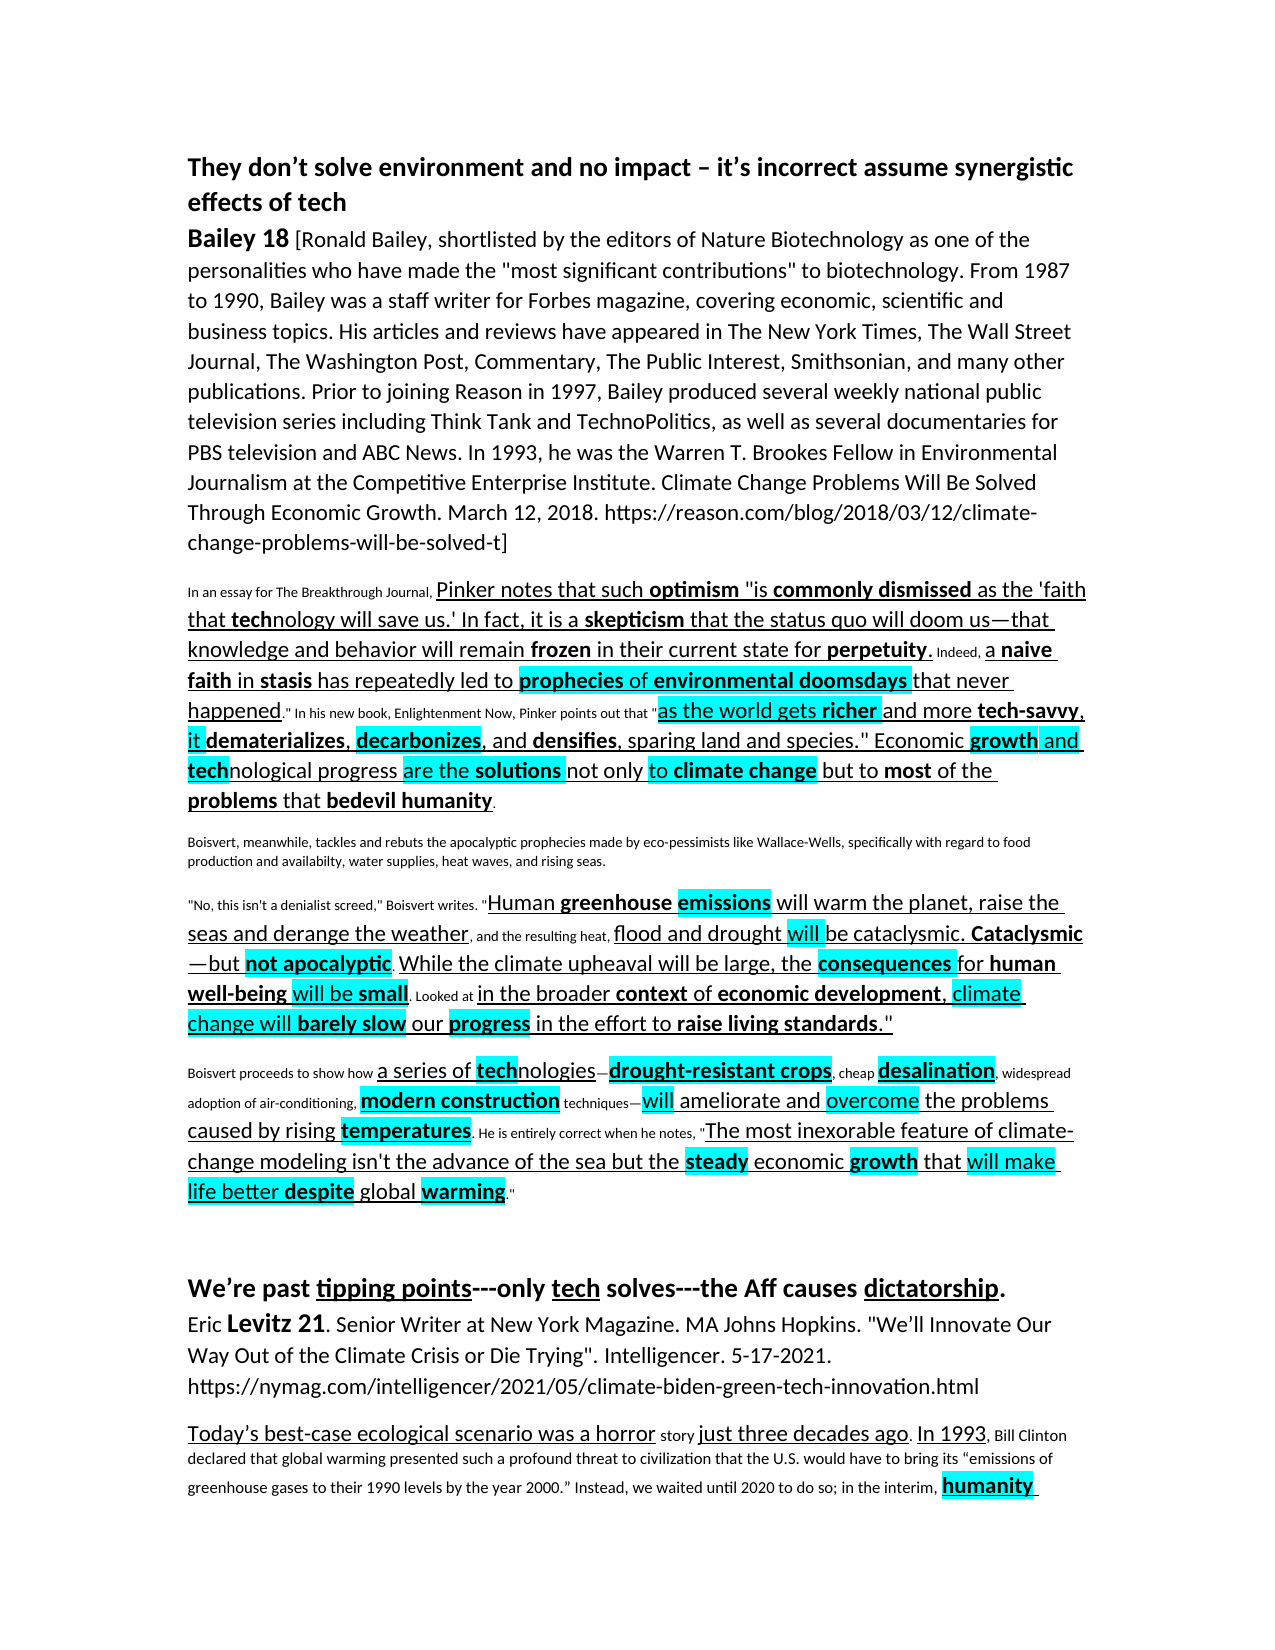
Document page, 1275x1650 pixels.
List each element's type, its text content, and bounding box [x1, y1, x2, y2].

text "No, this isn't a denialist screed," Boisvert writes. "Human greenhouse emissions will warm the planet, raise the seas and derange the weather, and the resulting heat, flood and drought will be cataclysmic. Cataclysmic—but not apocalyptic. While the climate upheaval will be large, the consequences for human well-being will be small. Looked at in the broader context of economic development, climate change will barely slow our progress in the effort to raise living standards." [187, 888, 1087, 1037]
text Bailey 18 [Ronald Bailey, shortlisted by the editors of Nature Biotechnology as one of the personalities who have made the "most significant contributions" to biotechnology. From 1987 to 1990, Bailey was a staff writer for Forbes magazine, covering economic, scientific and business topics. His articles and reviews have appeared in The New York Times, The Wall Street Journal, The Washington Post, Commentary, The Public Interest, Smithsonian, and many other publications. Prior to joining Reason in 1997, Bailey produced several weekly national public television series including Think Tank and TechnoPolitics, as well as several documentaries for PBS television and ABC News. In 1993, he was the Warren T. Brookes Fellow in Environmental Journalism at the Competitive Enterprise Institute. Climate Change Problems Will Be Solved Through Economic Growth. March 12, 2018. https://reason.com/blog/2018/03/12/climate-change-problems-will-be-solved-t] [187, 221, 1087, 556]
text Eric Levitz 21. Senior Writer at New York Magazine. MA Johns Hopkins. "We’ll Innovate Our Way Out of the Climate Crisis or Die Trying". Intelligencer. 5-17-2021. https://nymag.com/intelligencer/2021/05/climate-biden-green-tech-innovation.html [187, 1306, 1087, 1400]
text In an essay for The Breakthrough Journal, Pinker notes that such optimism "is commonly dismissed as the 'faith that technology will save us.' In fact, it is a skepticism that the status quo will doom us—that knowledge and behavior will remain frozen in their current state for perpetuity. Indeed, a naive faith in stasis has repeatedly led to prophecies of environmental doomsdays that never happened." In his new book, Enlightenment Now, Pinker points out that "as the world gets richer and more tech-savvy, it dematerializes, decarbonizes, and densifies, sparing land and species." Economic growth and technological progress are the solutions not only to climate change but to most of the problems that bedevil humanity. [187, 575, 1087, 815]
subtitle They don’t solve environment and no impact – it’s incorrect assume synergistic effects of tech [187, 150, 1087, 219]
text Boisvert proceeds to show how a series of technologies—drought-resistant crops, cheap desalination, widespread adoption of air-conditioning, modern construction techniques—will ameliorate and overcome the problems caused by rising temperatures. He is entirely correct when he notes, "The most inexorable feature of climate-change modeling isn't the advance of the sea but the steady economic growth that will make life better despite global warming." [187, 1056, 1087, 1205]
subtitle We’re past tipping points---only tech solves---the Aff causes dictatorship. [187, 1271, 1087, 1304]
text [187, 1419, 1087, 1499]
text Boisvert, meanwhile, tackles and rebuts the apocalyptic prophecies made by eco-pessimists like Wallace-Wells, specifically with regard to food production and availabilty, water supplies, heat waves, and rising seas. [187, 833, 1087, 871]
